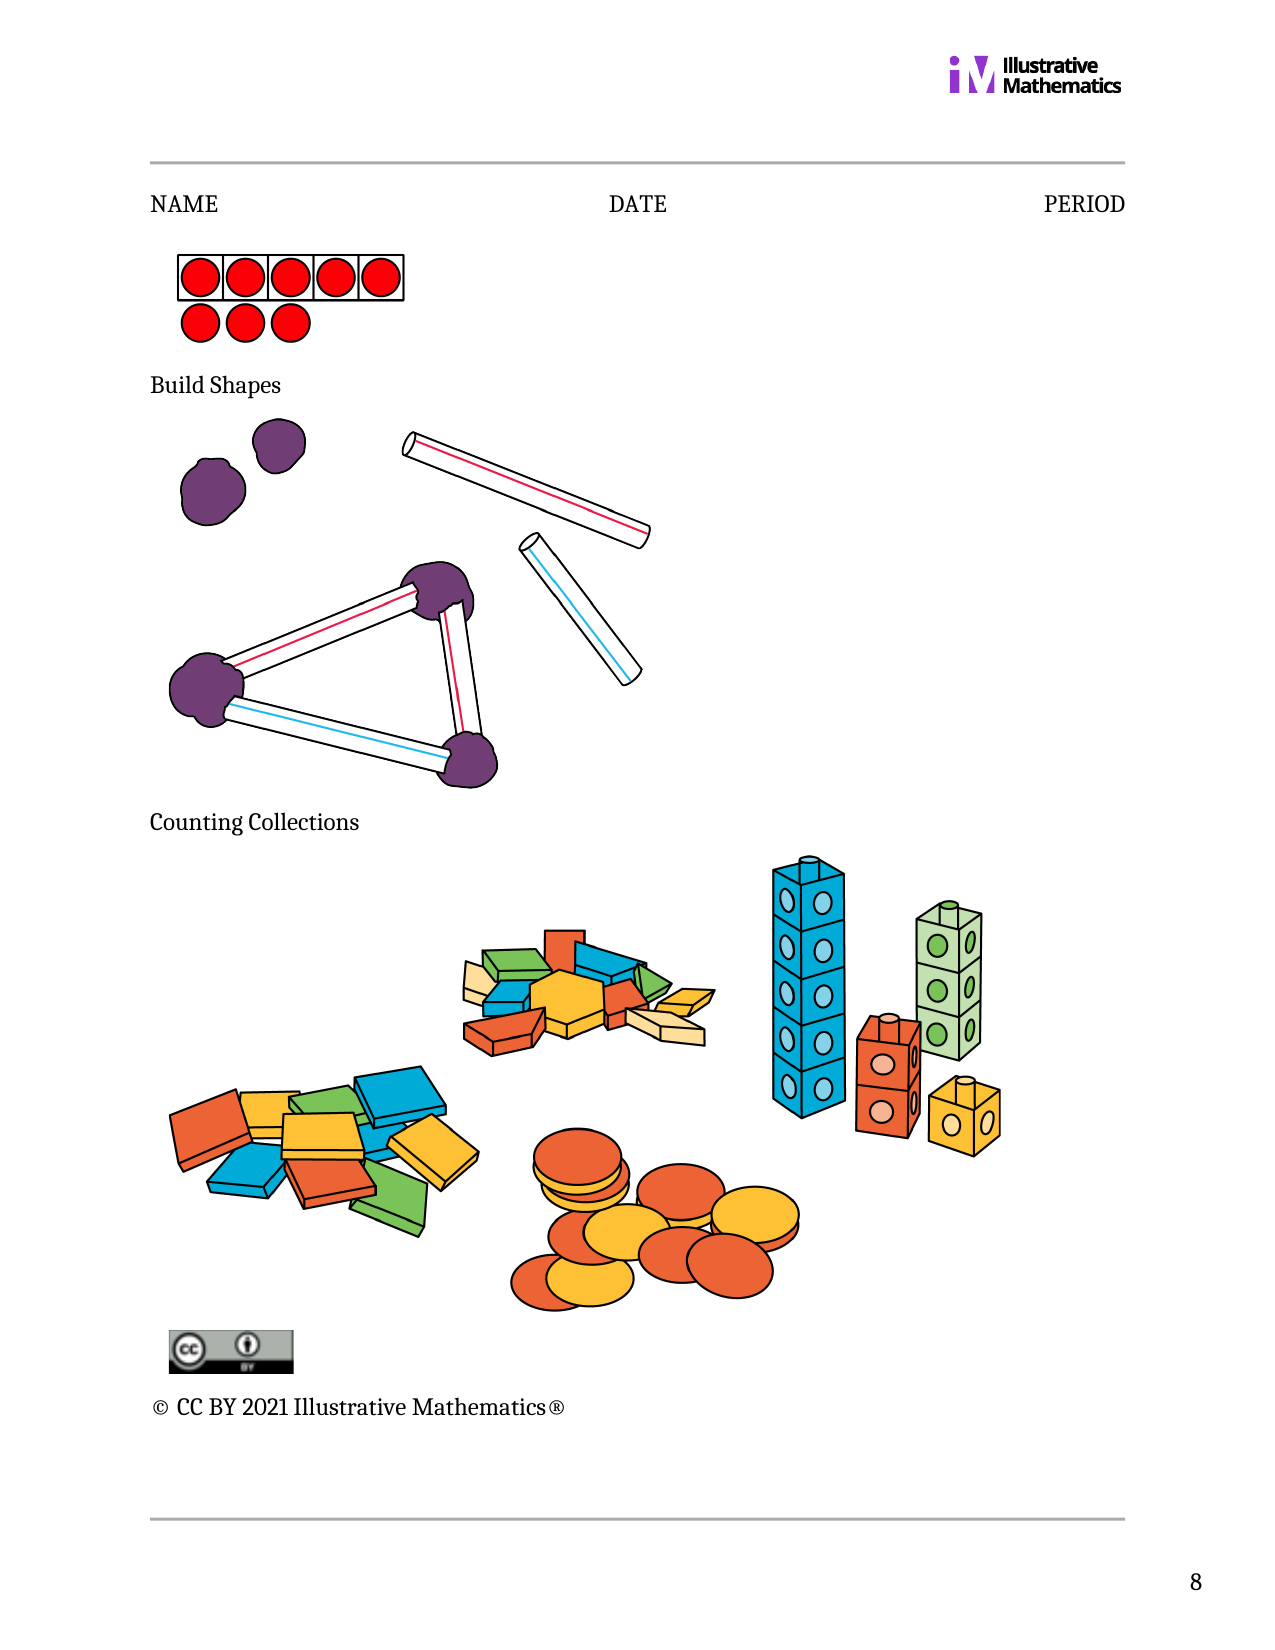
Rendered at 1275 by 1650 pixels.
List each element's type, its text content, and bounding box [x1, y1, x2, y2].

text © CC BY 2021 Illustrative Mathematics® [150, 1392, 1125, 1421]
picture [168, 855, 1001, 1312]
text Build Shapes [150, 371, 1125, 400]
picture [168, 418, 651, 789]
picture [168, 1330, 294, 1374]
text Counting Collections [150, 808, 1125, 836]
picture [949, 55, 1121, 93]
picture [168, 247, 413, 353]
